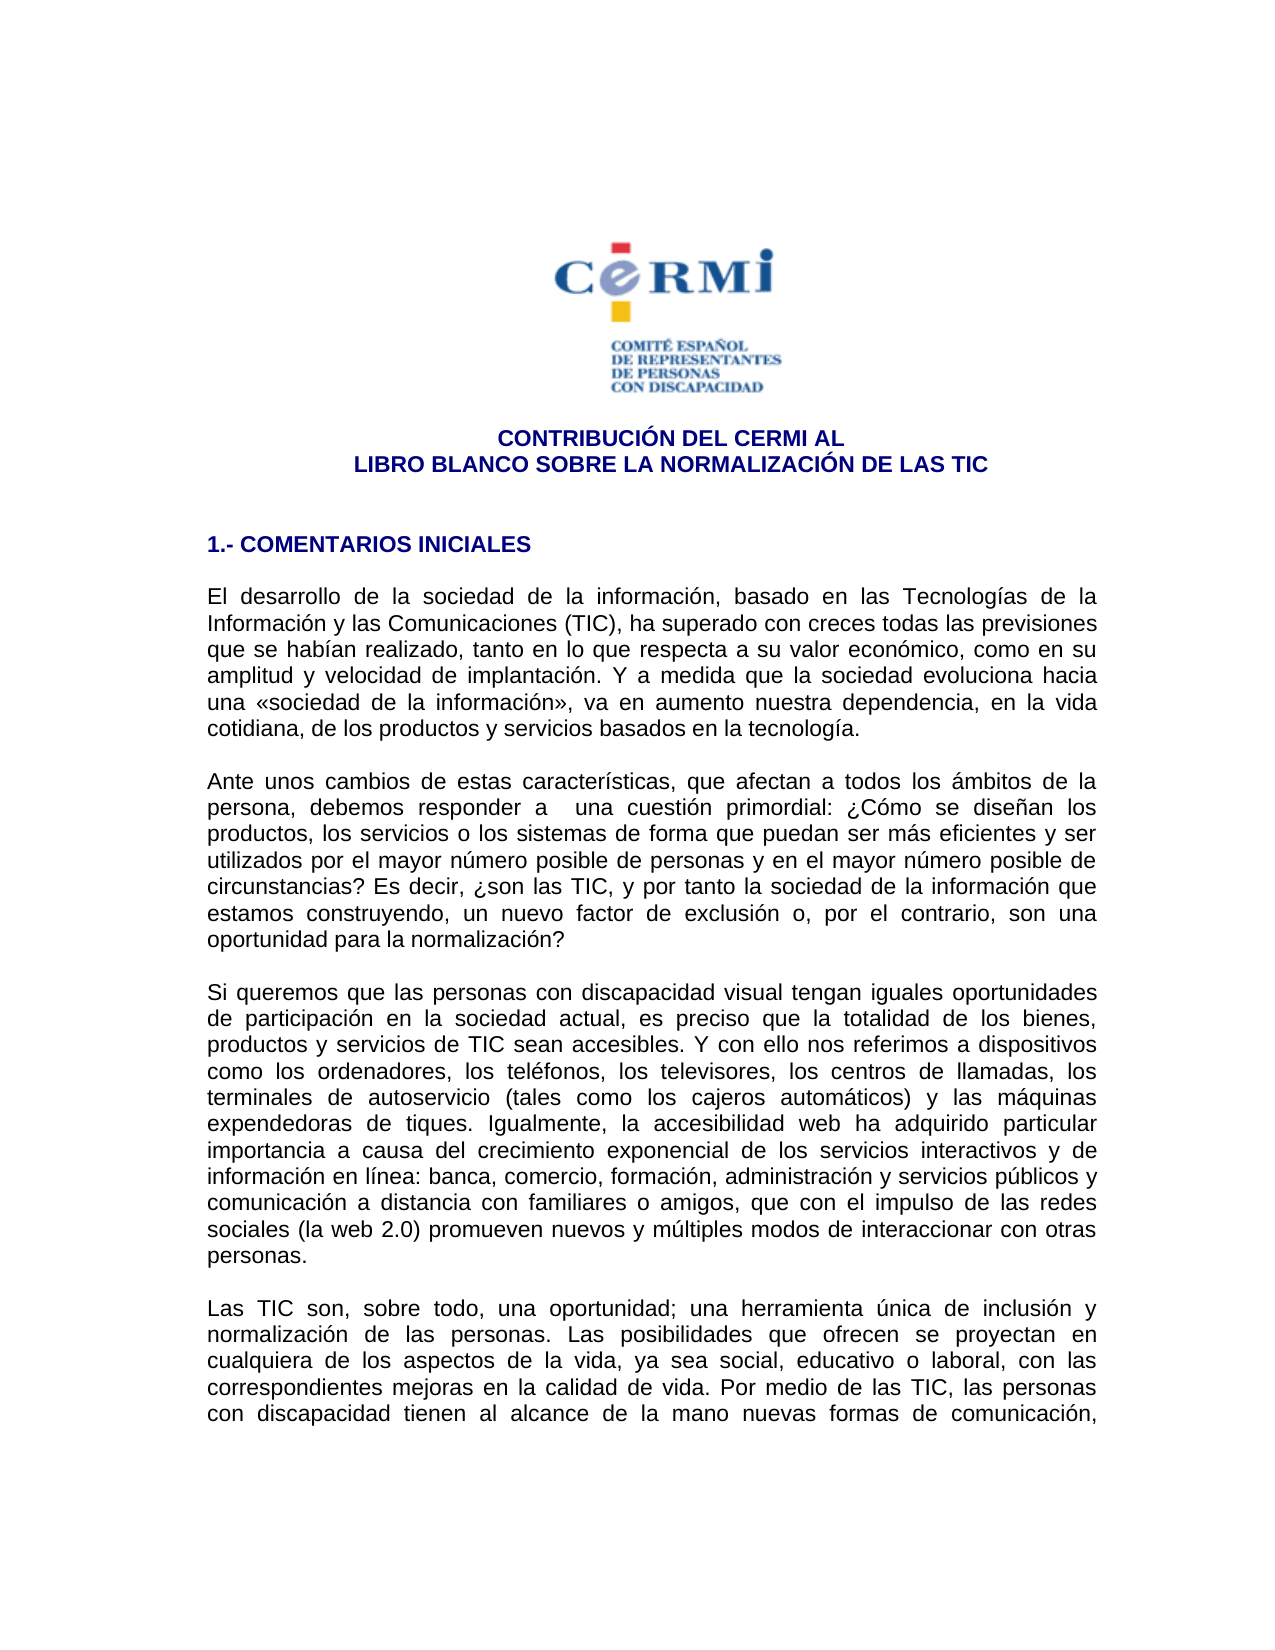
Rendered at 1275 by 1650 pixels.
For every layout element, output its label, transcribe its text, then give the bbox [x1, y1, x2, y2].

text 1.- COMENTARIOS INICIALES [207, 531, 1098, 557]
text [207, 1295, 1098, 1427]
picture [549, 236, 793, 399]
text Si queremos que las personas con discapacidad visual tengan iguales oportunidades de participación en la sociedad actual, es preciso que la totalidad de los bienes, productos y servicios de TIC sean accesibles. Y con ello nos referimos a dispositivos como los ordenadores, los teléfonos, los televisores, los centros de llamadas, los terminales de autoservicio (tales como los cajeros automáticos) y las máquinas expendedoras de tiques. Igualmente, la accesibilidad web ha adquirido particular importancia a causa del crecimiento exponencial de los servicios interactivos y de información en línea: banca, comercio, formación, administración y servicios públicos y comunicación a distancia con familiares o amigos, que con el impulso de las redes sociales (la web 2.0) promueven nuevos y múltiples modos de interaccionar con otras personas. [207, 978, 1098, 1268]
text El desarrollo de la sociedad de la información, basado en las Tecnologías de y las Comunicaciones (TIC), ha superado con creces todas las previsiones que se habían realizado, tanto en lo que respecta a su valor económico, como en su amplitud y velocidad de implantación. Y a medida que la sociedad evoluciona hacia una «sociedad de la información», va en aumento nuestra dependencia, en la vida cotidiana, de los productos y servicios basados en la tecnología. [207, 583, 1098, 741]
text CONTRIBUCIÓN DEL CERMI AL [244, 425, 1098, 451]
text LIBRO BLANCO SOBRE TIC [244, 451, 1098, 478]
text Ante unos cambios de estas características, que afectan a todos los ámbitos de la persona, debemos responder a una cuestión primordial: ¿Cómo se diseñan los productos, los servicios o los sistemas de forma que puedan ser más eficientes y ser utilizados por el mayor número posible de personas y en el mayor número posible de circunstancias? Es decir, ¿son las TIC, y por tanto la sociedad de la información que estamos construyendo, un nuevo factor de exclusión o, por el contrario, son una oportunidad para la normalización? [207, 768, 1098, 952]
